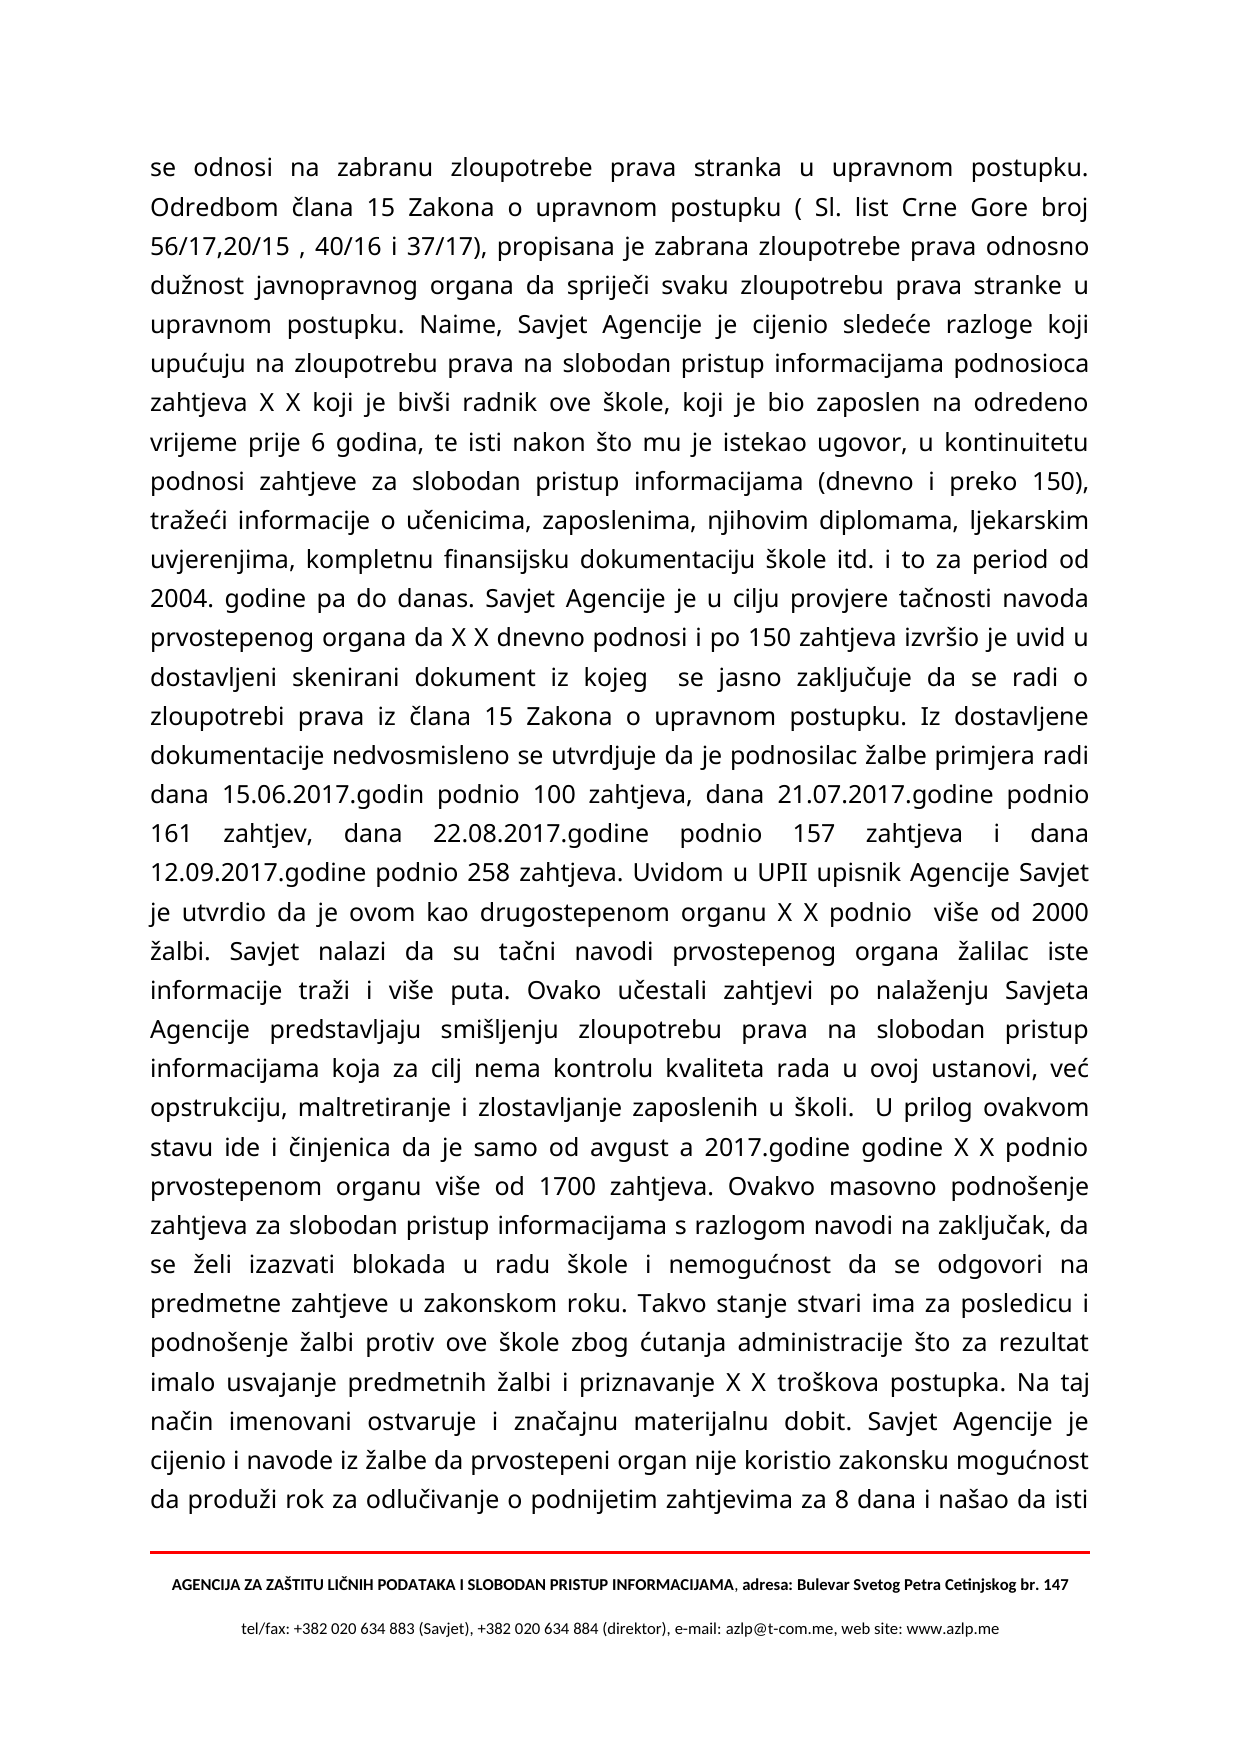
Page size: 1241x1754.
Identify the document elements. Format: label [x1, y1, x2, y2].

text [150, 150, 1090, 1516]
